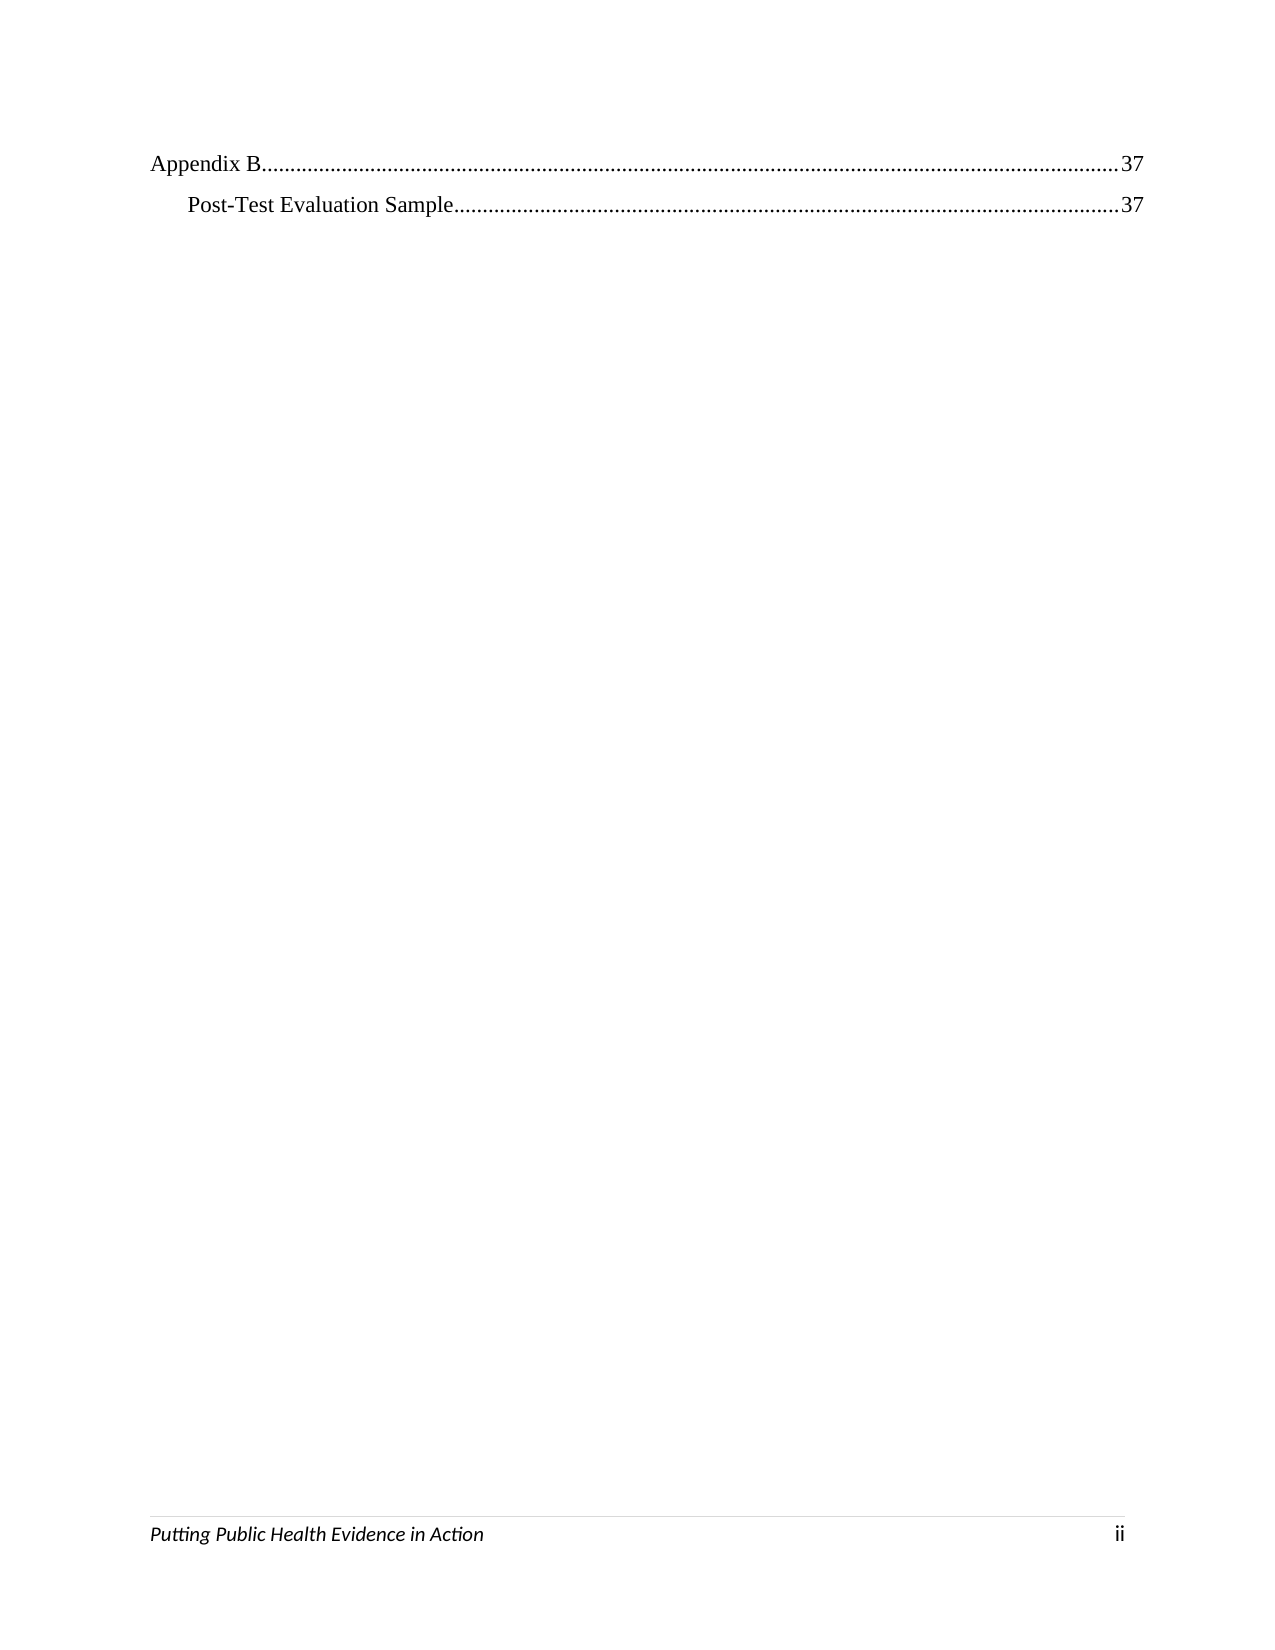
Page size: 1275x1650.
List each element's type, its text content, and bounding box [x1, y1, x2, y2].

text Post-Test Evaluation Sample 37 [187, 191, 1144, 217]
text Appendix B 37 [150, 150, 1144, 176]
